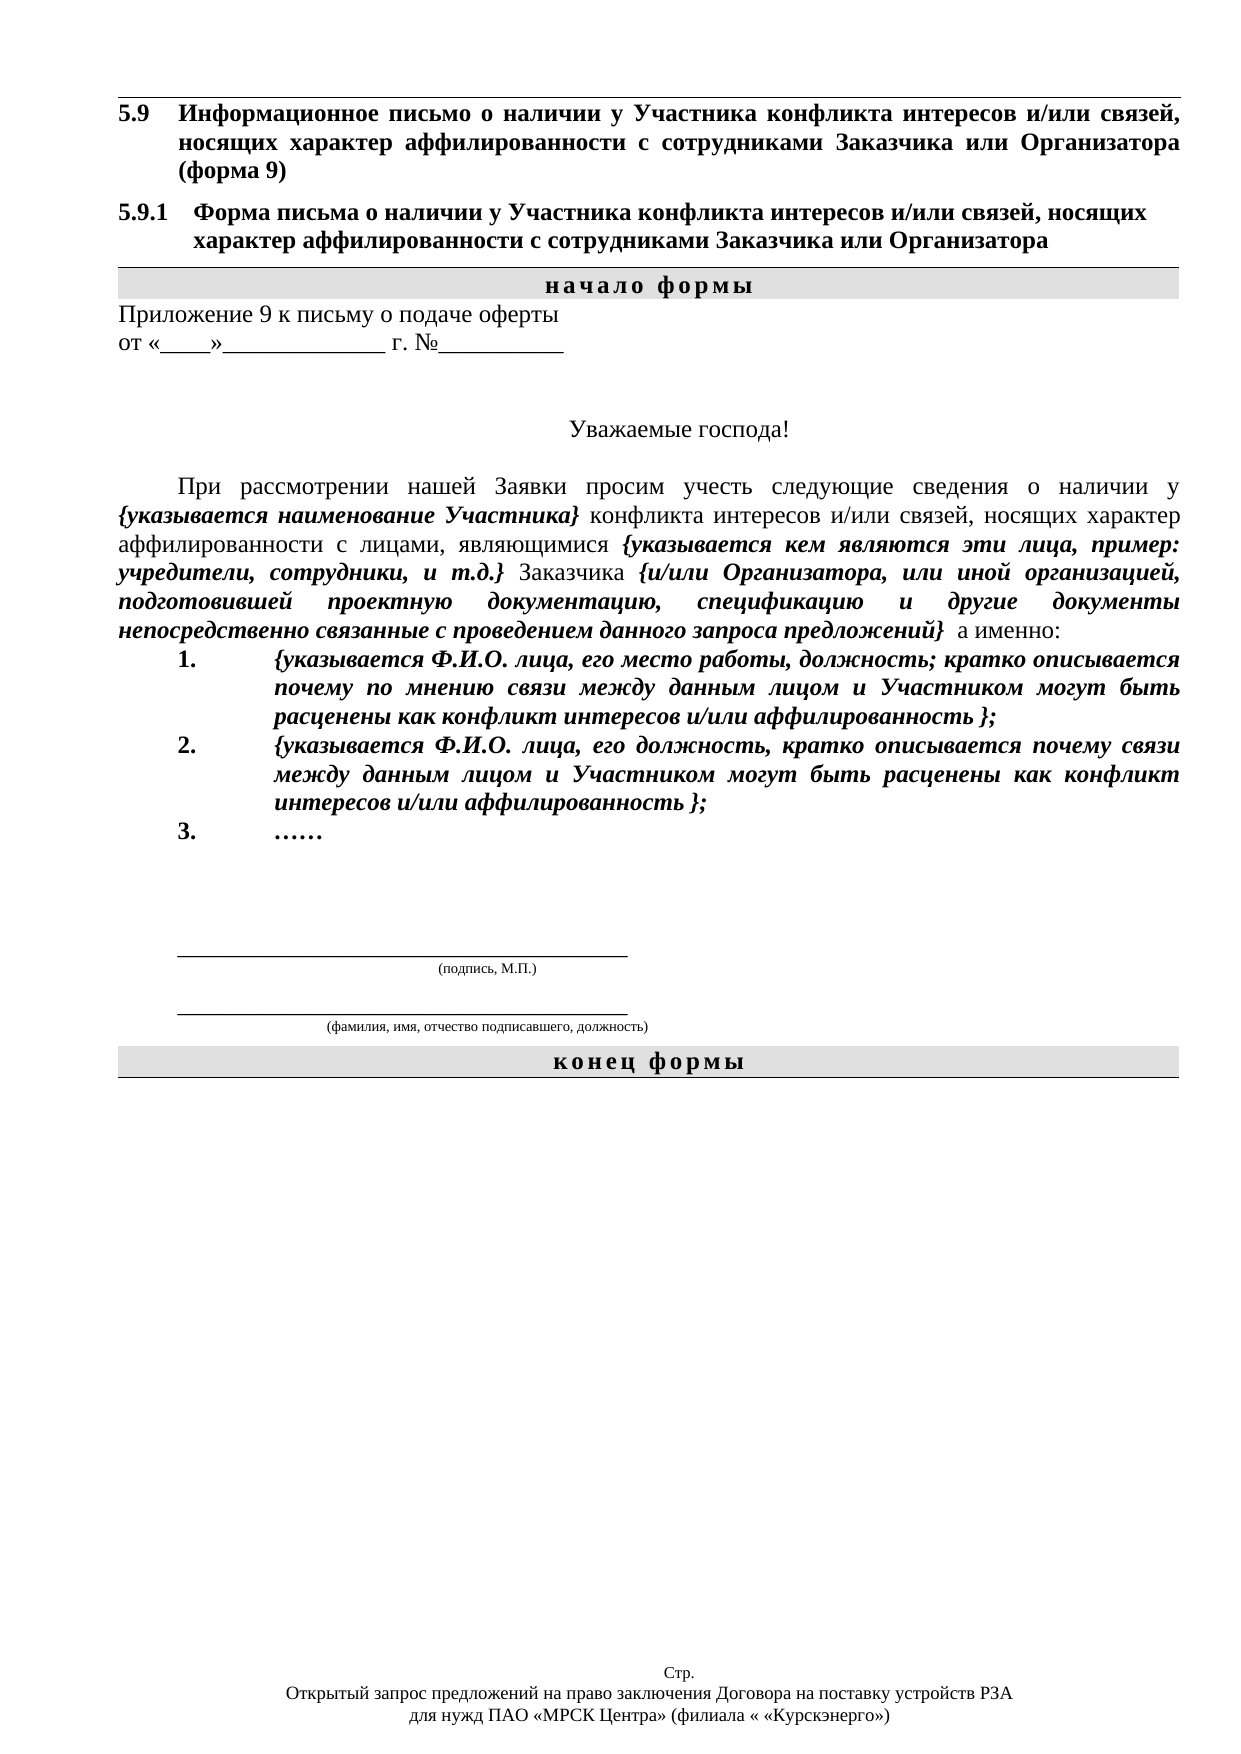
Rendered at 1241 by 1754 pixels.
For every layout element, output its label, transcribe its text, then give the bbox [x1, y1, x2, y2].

text ____________________________________ [118, 989, 1181, 1017]
subtitle Информационное письмо о наличии у Участника конфликта интересов и/или связей, носящих характер аффилированности с сотрудниками Заказчика или Организатора (форма 9) [118, 98, 1181, 184]
text Уважаемые господа! [118, 414, 1181, 442]
text (фамилия, имя, отчество подписавшего, должность) [118, 1017, 797, 1046]
text (подпись, М.П.) [118, 960, 797, 989]
list {указывается Ф.И.О. лица, его должность, кратко описывается почему связи между данным лицом и Участником могут быть расценены как конфликт интересов и/или аффилированность }; [177, 730, 1181, 816]
list …… [177, 816, 1181, 845]
subtitle Форма письма о наличии у Участника конфликта интересов и/или связей, носящих характер аффилированности с сотрудниками Заказчика или Организатора [118, 197, 1181, 254]
text конец формы [118, 1046, 1179, 1077]
text начало формы [118, 268, 1179, 299]
text При рассмотрении нашей Заявки просим учесть следующие сведения о наличии у {указывается наименование Участника} конфликта интересов и/или связей, носящих характер аффилированности с лицами, являющимися {указывается кем являются эти лица, пример: учредители, сотрудники, и т.д.} Заказчика {и/или Организатора, или иной организацией, подготовившей проектную документацию, спецификацию и другие документы непосредственно связанные с проведением данного запроса предложений} а именно: [118, 471, 1181, 644]
text Приложение 9 к письму о подаче оферты от «____»_____________ г. №__________ [118, 299, 1181, 356]
text ____________________________________ [118, 931, 1181, 960]
list {указывается Ф.И.О. лица, его место работы, должность; кратко описывается почему по мнению связи между данным лицом и Участником могут быть расценены как конфликт интересов и/или аффилированность }; [177, 644, 1181, 730]
